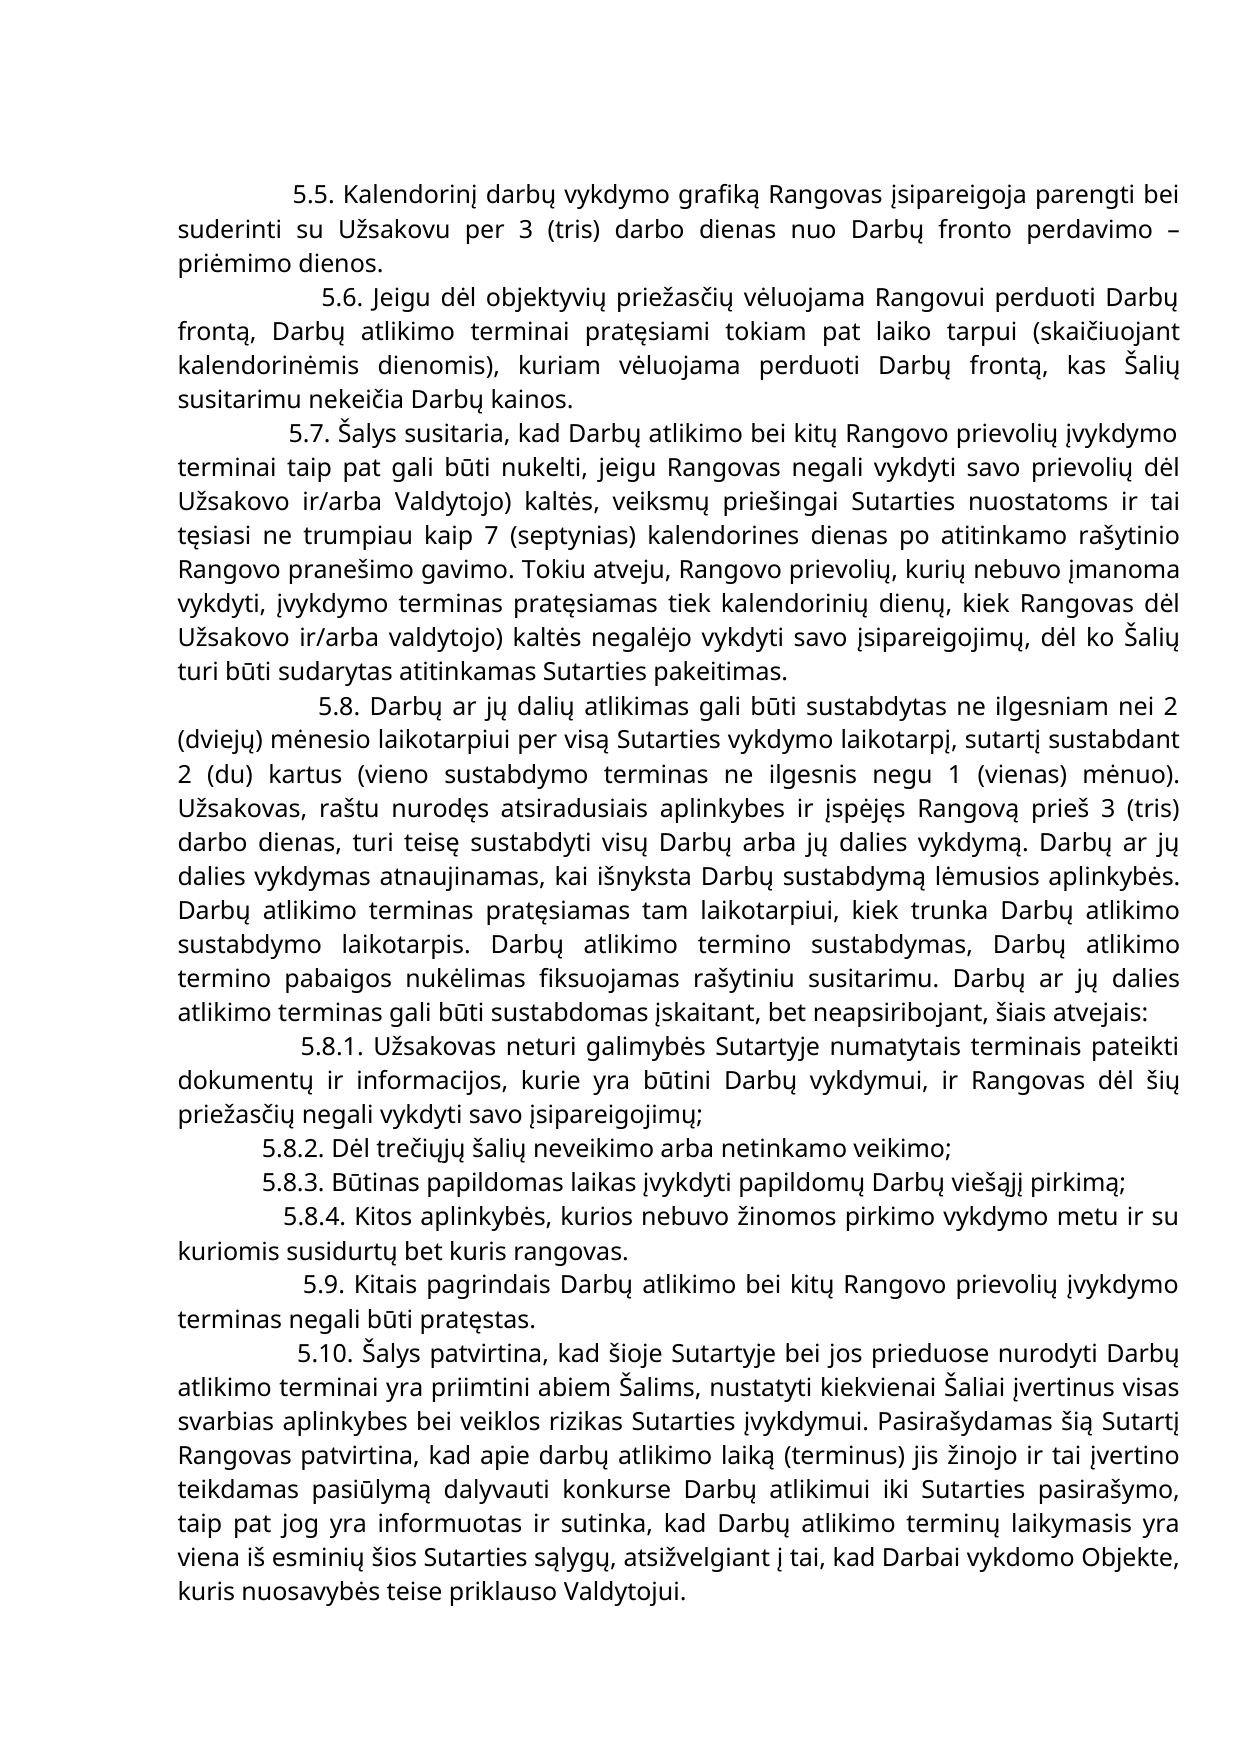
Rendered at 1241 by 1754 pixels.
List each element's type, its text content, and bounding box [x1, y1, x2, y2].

text 5.8.3. Būtinas papildomas laikas įvykdyti papildomų Darbų viešąjį pirkimą; [177, 1165, 1181, 1199]
text 5.8. Darbų ar jų dalių atlikimas gali būti sustabdytas ne ilgesniam nei 2 (dviejų) mėnesio laikotarpiui per visą Sutarties vykdymo laikotarpį, sutartį sustabdant 2 (du) kartus (vieno sustabdymo terminas ne ilgesnis negu 1 (vienas) mėnuo). Užsakovas, raštu nurodęs atsiradusiais aplinkybes ir įspėjęs Rangovą prieš 3 (tris) darbo dienas, turi teisę sustabdyti visų Darbų arba jų dalies vykdymą. Darbų ar jų dalies vykdymas atnaujinamas, kai išnyksta Darbų sustabdymą lėmusios aplinkybės. Darbų atlikimo terminas pratęsiamas tam laikotarpiui, kiek trunka Darbų atlikimo sustabdymo laikotarpis. Darbų atlikimo termino sustabdymas, Darbų atlikimo termino pabaigos nukėlimas fiksuojamas rašytiniu susitarimu. Darbų ar jų dalies atlikimo terminas gali būti sustabdomas įskaitant, bet neapsiribojant, šiais atvejais: [177, 688, 1181, 1029]
text 5.8.1. Užsakovas neturi galimybės Sutartyje numatytais terminais pateikti dokumentų ir informacijos, kurie yra būtini Darbų vykdymui, ir Rangovas dėl šių priežasčių negali vykdyti savo įsipareigojimų; [177, 1029, 1181, 1131]
text 5.8.2. Dėl trečiųjų šalių neveikimo arba netinkamo veikimo; [177, 1131, 1181, 1165]
text 5.8.4. Kitos aplinkybės, kurios nebuvo žinomos pirkimo vykdymo metu ir su kuriomis susidurtų bet kuris rangovas. [177, 1199, 1181, 1267]
text 5.6. Jeigu dėl objektyvių priežasčių vėluojama Rangovui perduoti Darbų frontą, Darbų atlikimo terminai pratęsiami tokiam pat laiko tarpui (skaičiuojant kalendorinėmis dienomis), kuriam vėluojama perduoti Darbų frontą, kas Šalių susitarimu nekeičia Darbų kainos. [177, 279, 1181, 416]
text 5.5. Kalendorinį darbų vykdymo grafiką Rangovas įsipareigoja parengti bei suderinti su Užsakovu per 3 (tris) darbo dienas nuo Darbų fronto perdavimo – priėmimo dienos. [177, 177, 1181, 279]
text 5.9. Kitais pagrindais Darbų atlikimo bei kitų Rangovo prievolių įvykdymo terminas negali būti pratęstas. [177, 1267, 1181, 1335]
text 5.10. Šalys patvirtina, kad šioje Sutartyje bei jos prieduose nurodyti Darbų atlikimo terminai yra priimtini abiem Šalims, nustatyti kiekvienai Šaliai įvertinus visas svarbias aplinkybes bei veiklos rizikas Sutarties įvykdymui. Pasirašydamas šią Sutartį Rangovas patvirtina, kad apie darbų atlikimo laiką (terminus) jis žinojo ir tai įvertino teikdamas pasiūlymą dalyvauti konkurse Darbų atlikimui iki Sutarties pasirašymo, taip pat jog yra informuotas ir sutinka, kad Darbų atlikimo terminų laikymasis yra viena iš esminių šios Sutarties sąlygų, atsižvelgiant į tai, kad Darbai vykdomo Objekte, kuris nuosavybės teise priklauso Valdytojui. [177, 1335, 1181, 1608]
text 5.7. Šalys susitaria, kad Darbų atlikimo bei kitų Rangovo prievolių įvykdymo terminai taip pat gali būti nukelti, jeigu Rangovas negali vykdyti savo prievolių dėl Užsakovo ir/arba Valdytojo) kaltės, veiksmų priešingai Sutarties nuostatoms ir tai tęsiasi ne trumpiau kaip 7 (septynias) kalendorines dienas po atitinkamo rašytinio Rangovo pranešimo gavimo. Tokiu atveju, Rangovo prievolių, kurių nebuvo įmanoma vykdyti, įvykdymo terminas pratęsiamas tiek kalendorinių dienų, kiek Rangovas dėl Užsakovo ir/arba valdytojo) kaltės negalėjo vykdyti savo įsipareigojimų, dėl ko Šalių turi būti sudarytas atitinkamas Sutarties pakeitimas. [177, 416, 1181, 688]
